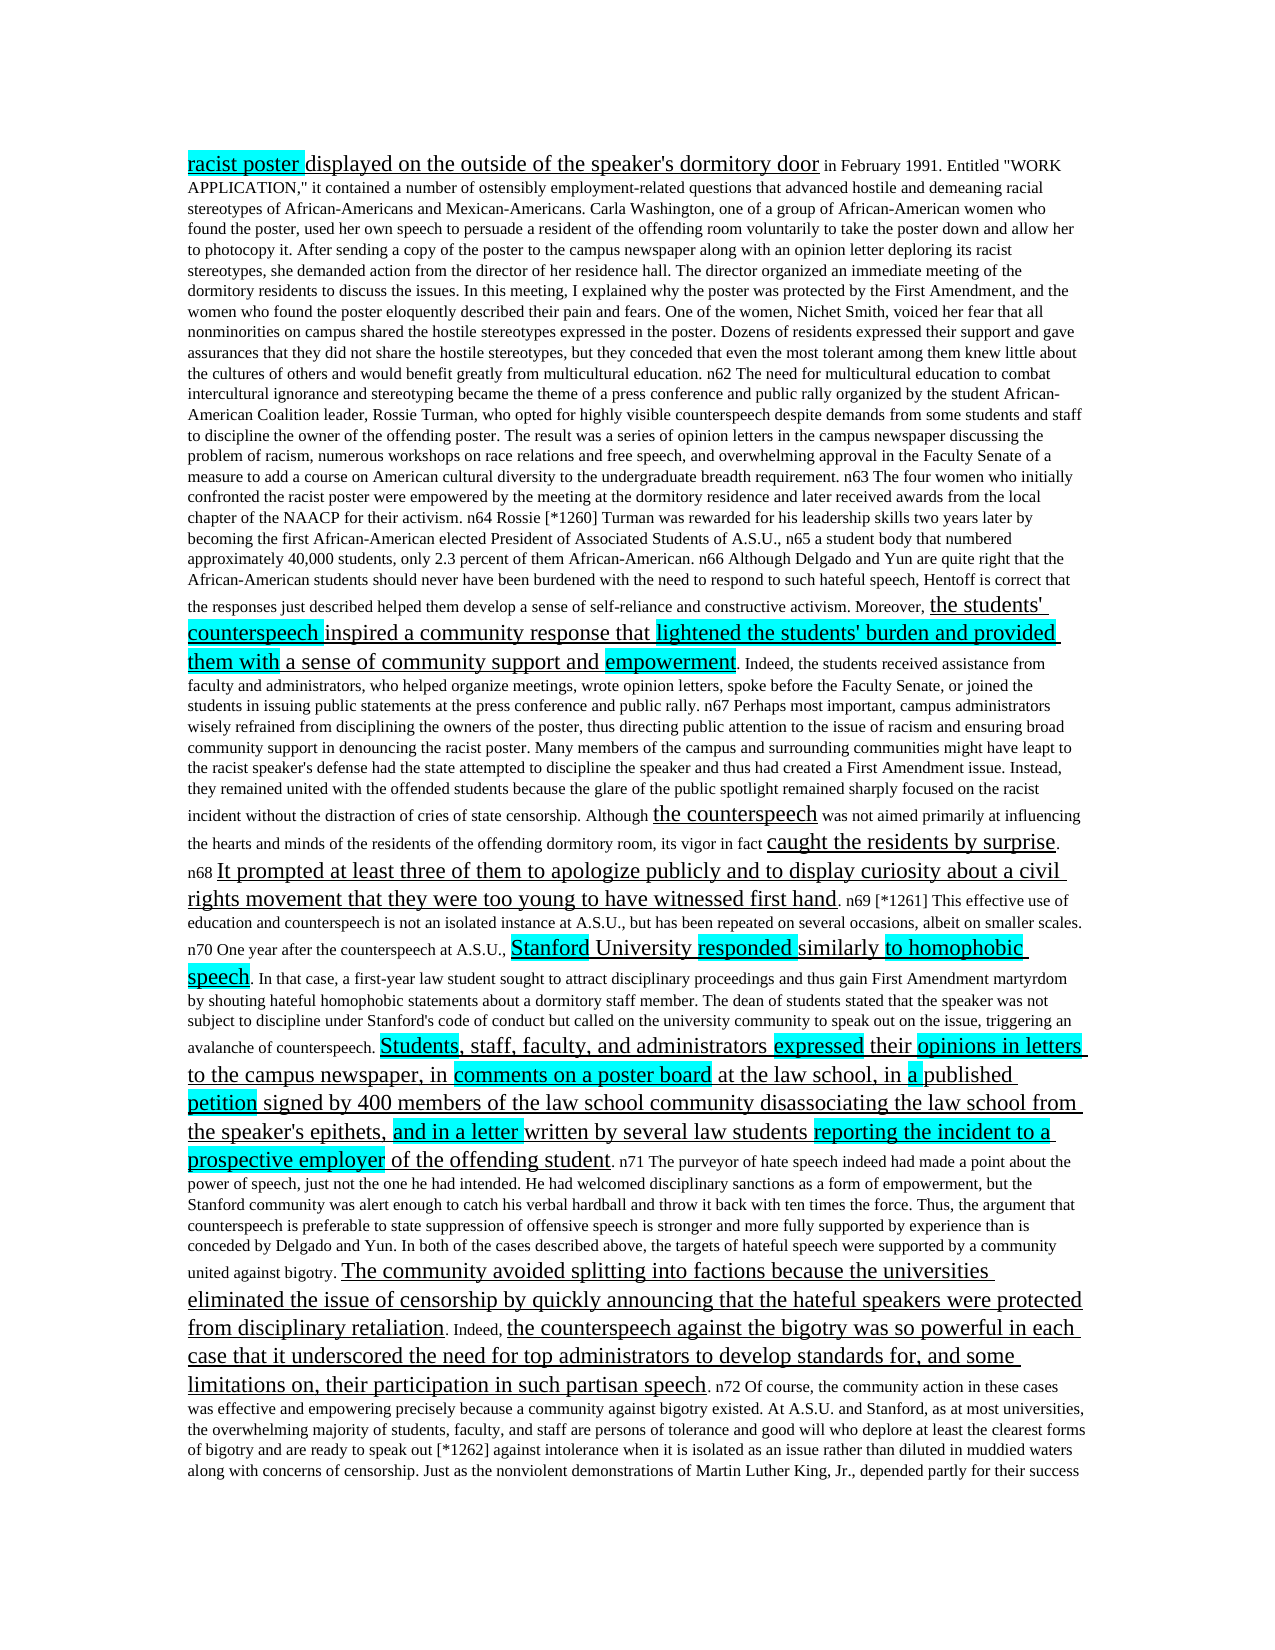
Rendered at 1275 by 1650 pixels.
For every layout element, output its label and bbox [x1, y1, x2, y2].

text [187, 150, 1087, 1480]
